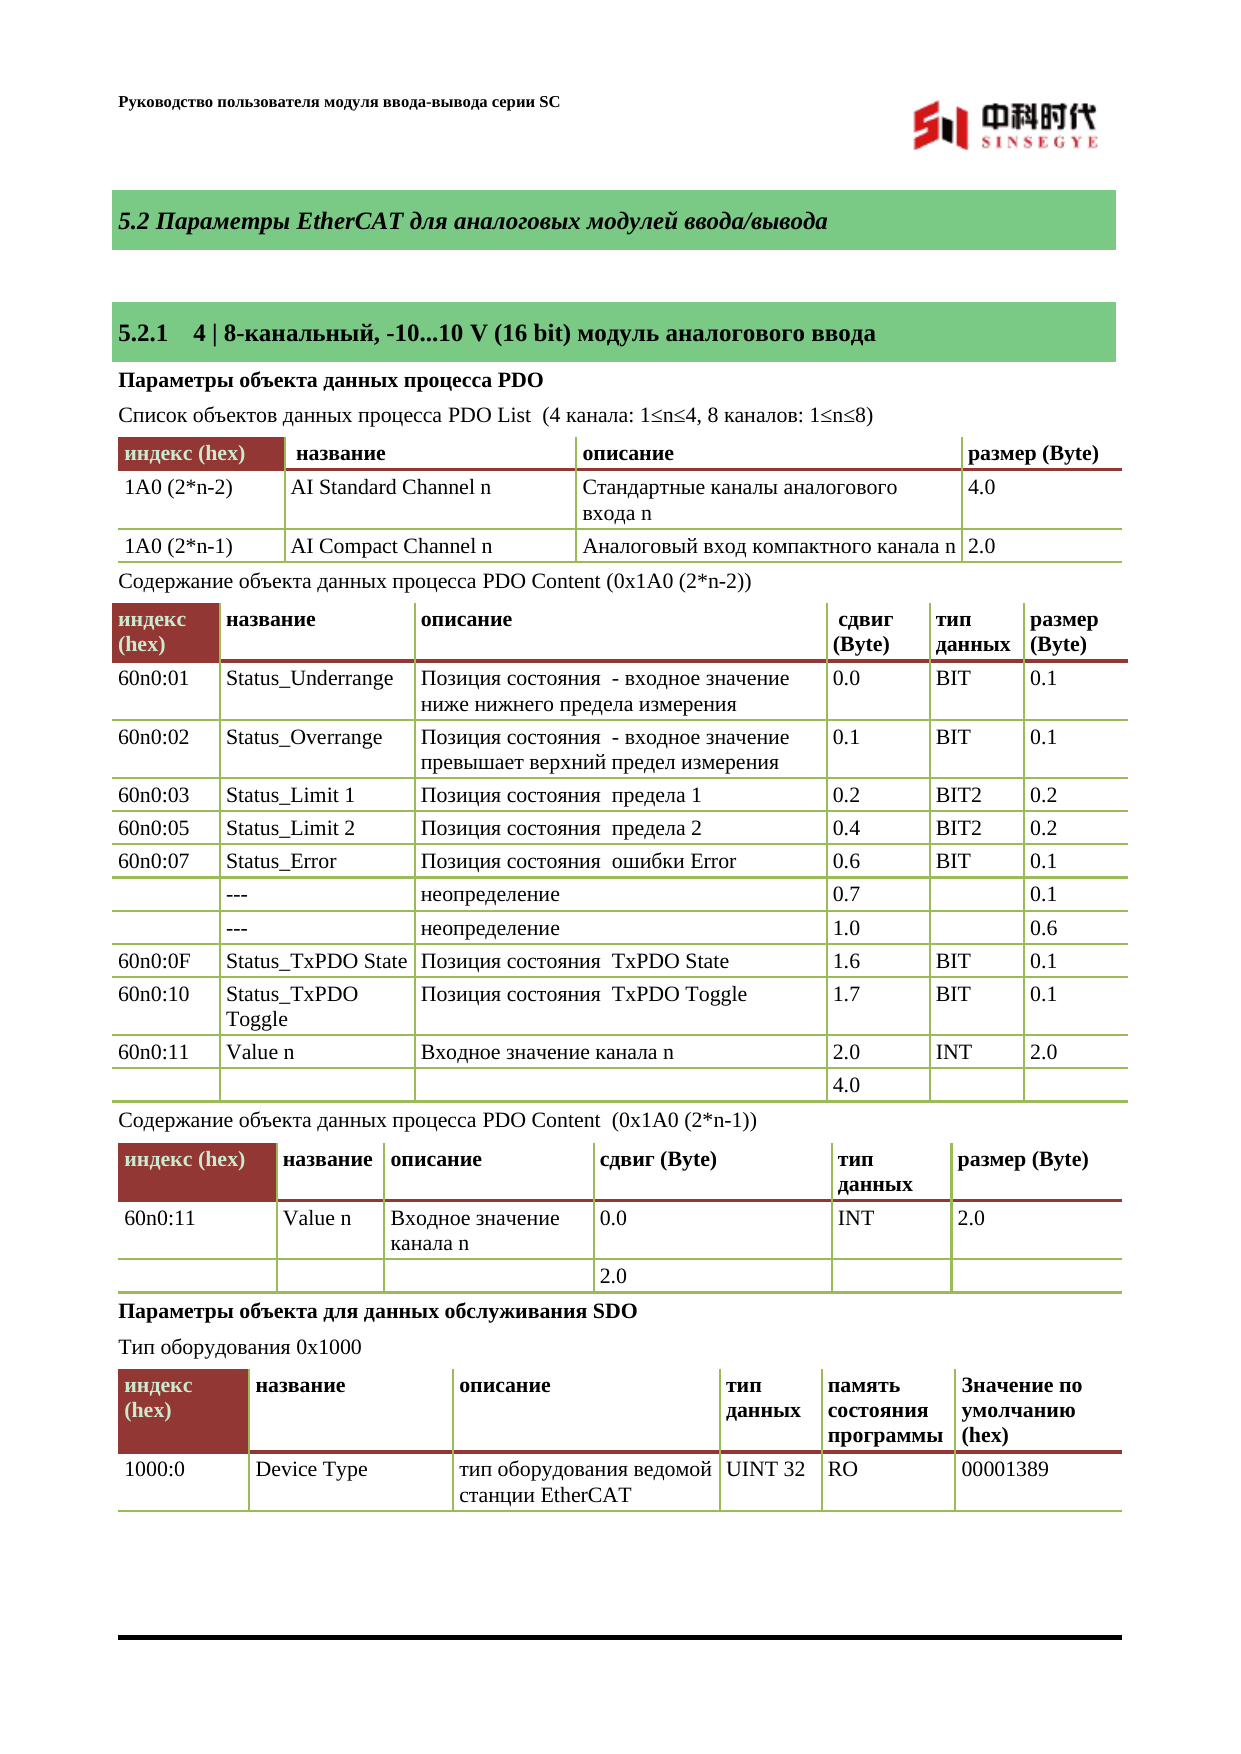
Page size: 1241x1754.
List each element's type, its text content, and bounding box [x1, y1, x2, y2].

table_cell 2.0 [595, 1260, 831, 1291]
table_cell 2.0 [953, 1202, 1122, 1258]
table_cell BIT [931, 945, 1023, 976]
table_header название [221, 603, 414, 659]
table_cell 4.0 [828, 1069, 929, 1100]
table_header описание [385, 1143, 593, 1199]
table_cell Стандартные каналы аналогового входа n [577, 471, 961, 528]
table_cell 2.0 [828, 1036, 929, 1067]
table_cell 0.2 [1025, 812, 1128, 843]
table_cell [931, 879, 1023, 909]
table_cell [112, 912, 219, 943]
table_cell Status_Underrange [221, 663, 414, 719]
table_cell RO [823, 1454, 954, 1510]
table_cell AI Compact Channel n [286, 530, 575, 561]
table_header индекс (hex) [118, 1143, 276, 1199]
table_header описание [454, 1369, 719, 1450]
table_header сдвиг (Byte) [595, 1143, 831, 1199]
table_cell 0.1 [828, 721, 929, 777]
table_header тип данных [721, 1369, 821, 1450]
table_cell Позиция состояния - входное значение превышает верхний предел измерения [416, 721, 826, 777]
table_cell 60n0:03 [112, 779, 219, 810]
table_cell Status_TxPDO State [221, 945, 414, 976]
table_cell 0.0 [828, 663, 929, 719]
table_cell 60n0:10 [112, 978, 219, 1034]
table_cell Входное значение канала n [416, 1036, 826, 1067]
table_header индекс (hex) [112, 603, 219, 659]
table_cell 60n0:11 [118, 1202, 276, 1258]
table_cell 0.6 [828, 845, 929, 876]
table_cell BIT [931, 978, 1023, 1034]
table_cell [112, 879, 219, 909]
table_cell Аналоговый вход компактного канала n [577, 530, 961, 561]
text Содержание объекта данных процесса PDO Content (0x1A0 (2*n-1)) [118, 1107, 1122, 1133]
table_cell Позиция состояния TxPDO State [416, 945, 826, 976]
table_cell AI Standard Channel n [286, 471, 575, 528]
table_cell 1A0 (2*n-1) [118, 530, 284, 561]
text Тип оборудования 0x1000 [118, 1334, 1122, 1359]
table_cell INT [931, 1036, 1023, 1067]
table_cell Value n [221, 1036, 414, 1067]
table_cell BIT2 [931, 812, 1023, 843]
table_cell [953, 1260, 1122, 1291]
table_cell --- [221, 912, 414, 943]
table_cell 0.1 [1025, 879, 1128, 909]
table_cell [833, 1260, 950, 1291]
table_cell 60n0:07 [112, 845, 219, 876]
table_header сдвиг (Byte) [828, 603, 929, 659]
text Список объектов данных процесса PDO List (4 канала: 1≤n≤4, 8 каналов: 1≤n≤8) [118, 402, 1122, 427]
table_header описание [577, 437, 961, 468]
table_header индекс (hex) [118, 1369, 248, 1450]
table_cell 60n0:02 [112, 721, 219, 777]
table_cell INT [833, 1202, 950, 1258]
table_cell 1A0 (2*n-2) [118, 471, 284, 528]
table_cell [385, 1260, 593, 1291]
table_cell 0.7 [828, 879, 929, 909]
table_cell Позиция состояния предела 2 [416, 812, 826, 843]
table_cell Позиция состояния TxPDO Toggle [416, 978, 826, 1034]
table_cell BIT [931, 663, 1023, 719]
table_cell [221, 1069, 414, 1100]
table_cell 0.1 [1025, 663, 1128, 719]
table_cell 0.4 [828, 812, 929, 843]
table_cell [1025, 1069, 1128, 1100]
table_cell UINT 32 [721, 1454, 821, 1510]
table_cell BIT [931, 845, 1023, 876]
table_cell 0.6 [1025, 912, 1128, 943]
table_cell [931, 1069, 1023, 1100]
table_cell Status_Limit 1 [221, 779, 414, 810]
table_cell 0.1 [1025, 721, 1128, 777]
table_cell 1.7 [828, 978, 929, 1034]
table_header Значение по умолчанию (hex) [956, 1369, 1122, 1450]
table_cell 0.1 [1025, 845, 1128, 876]
table_cell Value n [278, 1202, 383, 1258]
table_header размер (Byte) [953, 1143, 1122, 1199]
table_cell 0.1 [1025, 945, 1128, 976]
text Параметры объекта данных процесса PDO [118, 367, 1122, 392]
table_cell 0.0 [595, 1202, 831, 1258]
table_header название [278, 1143, 383, 1199]
table_cell [416, 1069, 826, 1100]
table_cell [278, 1260, 383, 1291]
table_cell неопределение [416, 879, 826, 909]
table_cell 00001389 [956, 1454, 1122, 1510]
table_cell Status_Limit 2 [221, 812, 414, 843]
table_cell 0.2 [828, 779, 929, 810]
table_cell тип оборудования ведомой станции EtherCAT [454, 1454, 719, 1510]
table_cell 60n0:0F [112, 945, 219, 976]
table_cell 60n0:11 [112, 1036, 219, 1067]
table_header тип данных [931, 603, 1023, 659]
table_header 5.2 Параметры EtherCAT для аналоговых модулей ввода/вывода [112, 190, 1116, 250]
table_cell --- [221, 879, 414, 909]
table_cell 1.6 [828, 945, 929, 976]
table_cell Позиция состояния - входное значение ниже нижнего предела измерения [416, 663, 826, 719]
table_cell Входное значение канала n [385, 1202, 593, 1258]
text Параметры объекта для данных обслуживания SDO [118, 1298, 1122, 1324]
table_cell [931, 912, 1023, 943]
table_cell 2.0 [963, 530, 1122, 561]
table_cell BIT [931, 721, 1023, 777]
table_cell Status_Error [221, 845, 414, 876]
table_cell Status_TxPDO Toggle [221, 978, 414, 1034]
table_cell Позиция состояния ошибки Error [416, 845, 826, 876]
table_header описание [416, 603, 826, 659]
table_header тип данных [833, 1143, 950, 1199]
table_header индекс (hex) [118, 437, 284, 468]
table_cell [118, 1260, 276, 1291]
table_cell 60n0:05 [112, 812, 219, 843]
table_header память состояния программы [823, 1369, 954, 1450]
table_header размер (Byte) [1025, 603, 1128, 659]
table_cell 0.1 [1025, 978, 1128, 1034]
table_cell BIT2 [931, 779, 1023, 810]
table_cell Device Type [250, 1454, 452, 1510]
table_header размер (Byte) [963, 437, 1122, 468]
table_cell Позиция состояния предела 1 [416, 779, 826, 810]
table_cell 0.2 [1025, 779, 1128, 810]
table_cell [112, 1069, 219, 1100]
table_cell Status_Overrange [221, 721, 414, 777]
table_cell 2.0 [1025, 1036, 1128, 1067]
table_cell 1000:0 [118, 1454, 248, 1510]
table_header 5.2.1 4 | 8-канальный, -10...10 V (16 bit) модуль аналогового ввода [112, 302, 1116, 362]
table_cell 4.0 [963, 471, 1122, 528]
table_cell неопределение [416, 912, 826, 943]
text Содержание объекта данных процесса PDO Content (0x1A0 (2*n-2)) [118, 568, 1122, 593]
table_cell 1.0 [828, 912, 929, 943]
table_header название [250, 1369, 452, 1450]
table_cell 60n0:01 [112, 663, 219, 719]
table_header название [286, 437, 575, 468]
